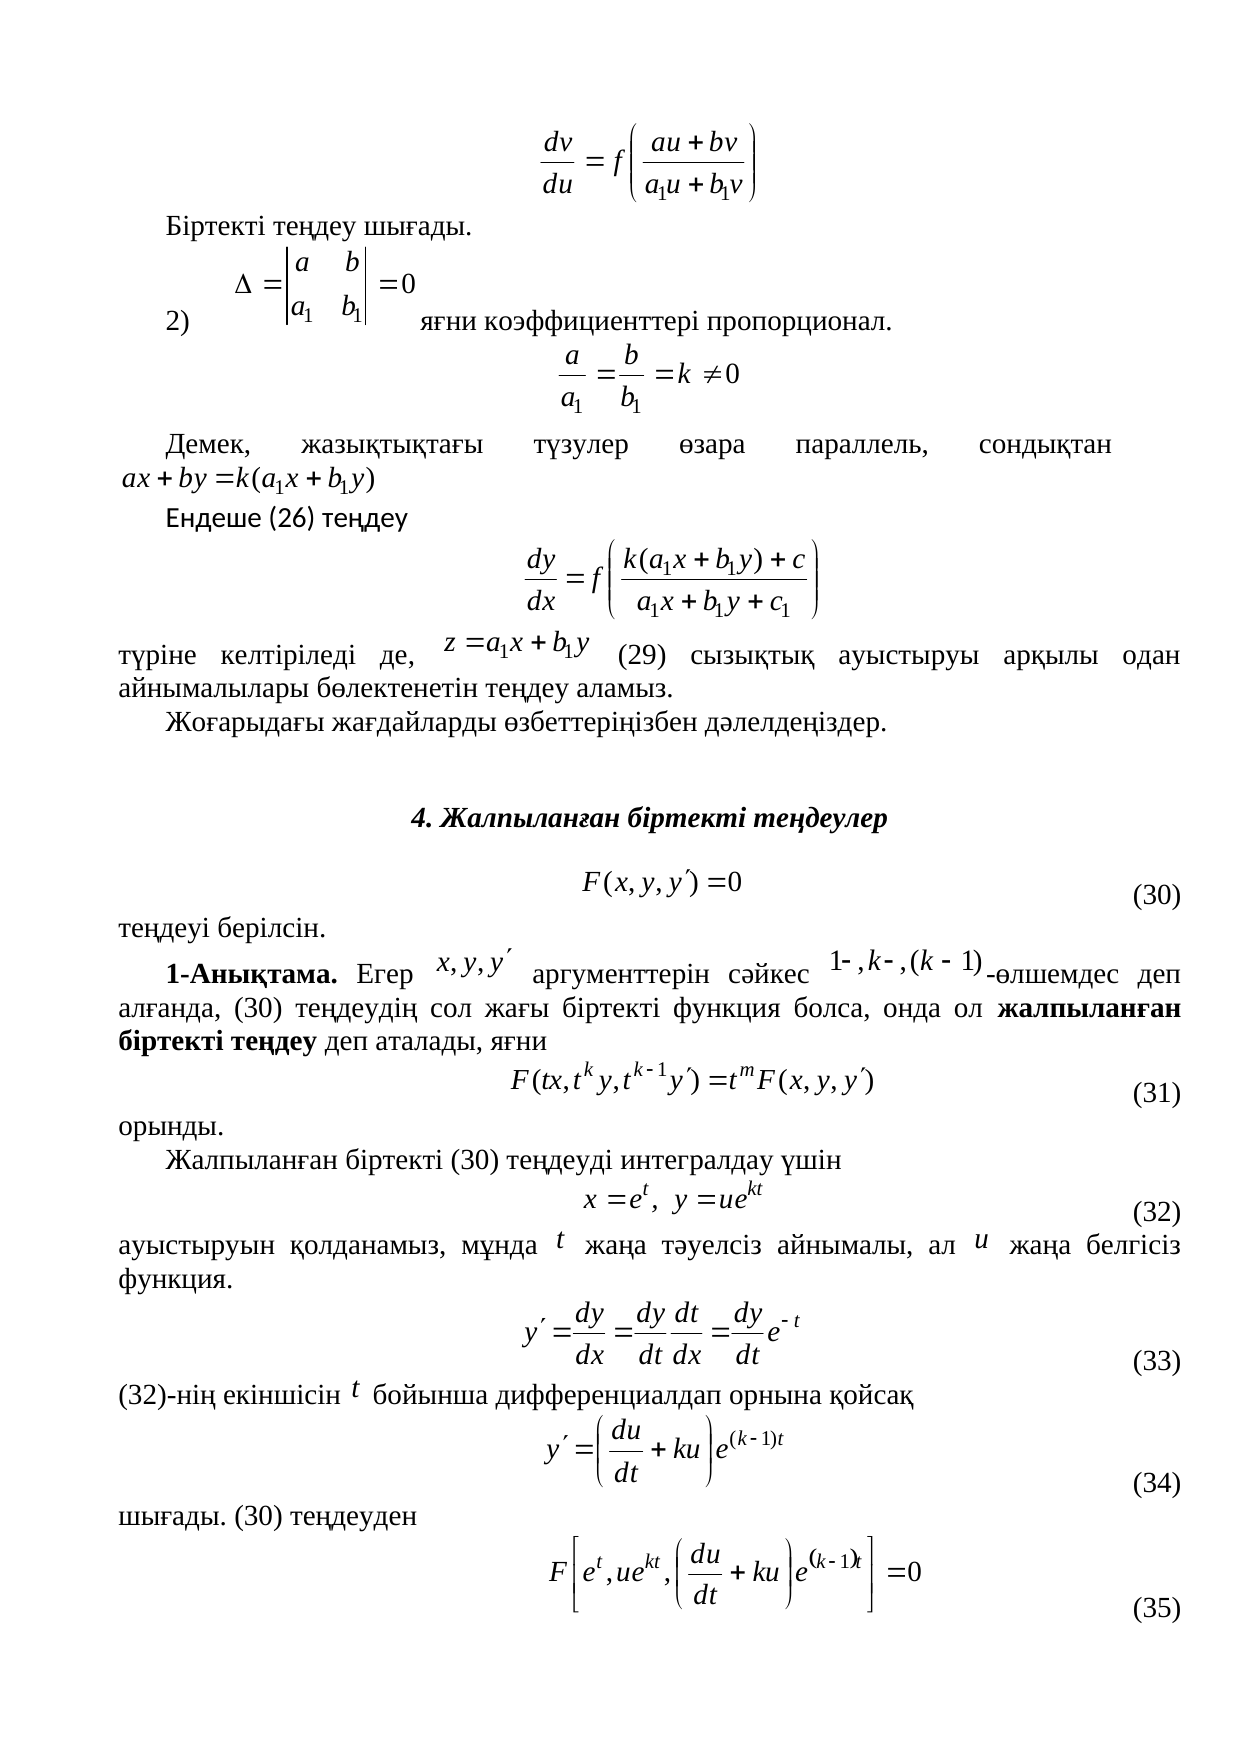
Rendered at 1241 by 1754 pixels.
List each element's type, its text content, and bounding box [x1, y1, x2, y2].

text теңдеуі берілсін. [118, 910, 1181, 944]
text 4. Жалпыланған біртекті теңдеулер [118, 800, 1181, 833]
text (33) [118, 1294, 1181, 1377]
text (30) [118, 865, 1181, 910]
text Демек, жазықтықтағы түзулер өзара параллель, cондықтан [118, 419, 1181, 499]
text орынды. [118, 1108, 1181, 1142]
text Біртекті теңдеу шығады. [118, 208, 1181, 241]
text Жалпыланған біртекті (30) теңдеуді интегралдау үшін [118, 1142, 1181, 1176]
text (32) [118, 1176, 1181, 1227]
text (35) [118, 1532, 1181, 1623]
list яғни коэффициенттері пропорционал. [118, 241, 1181, 337]
text 1-Анықтама. Егер аргументтерін сәйкес -өлшемдес деп алғанда, (30) теңдеудің сол жағы біртекті функция болса, онда ол жалпыланған біртекті теңдеу деп аталады, яғни [118, 944, 1181, 1057]
text (31) [118, 1057, 1181, 1108]
text Ендеше (26) теңдеу [118, 499, 1181, 535]
text түріне келтіріледі де, (29) сызықтық ауыстыруы арқылы одан айнымалылары бөлектенетін теңдеу аламыз. [118, 624, 1181, 704]
text (32)-нің екіншісін бойынша дифференциалдап орнына қойсақ [118, 1377, 1181, 1410]
text ауыстыруын қолданамыз, мұнда жаңа тәуелсіз айнымалы, ал жаңа белгісіз функция. [118, 1227, 1181, 1294]
text Жоғарыдағы жағдайларды өзбеттеріңізбен дәлелдеңіздер. [118, 704, 1181, 737]
text шығады. (30) теңдеуден [118, 1498, 1181, 1532]
text (34) [118, 1410, 1181, 1498]
